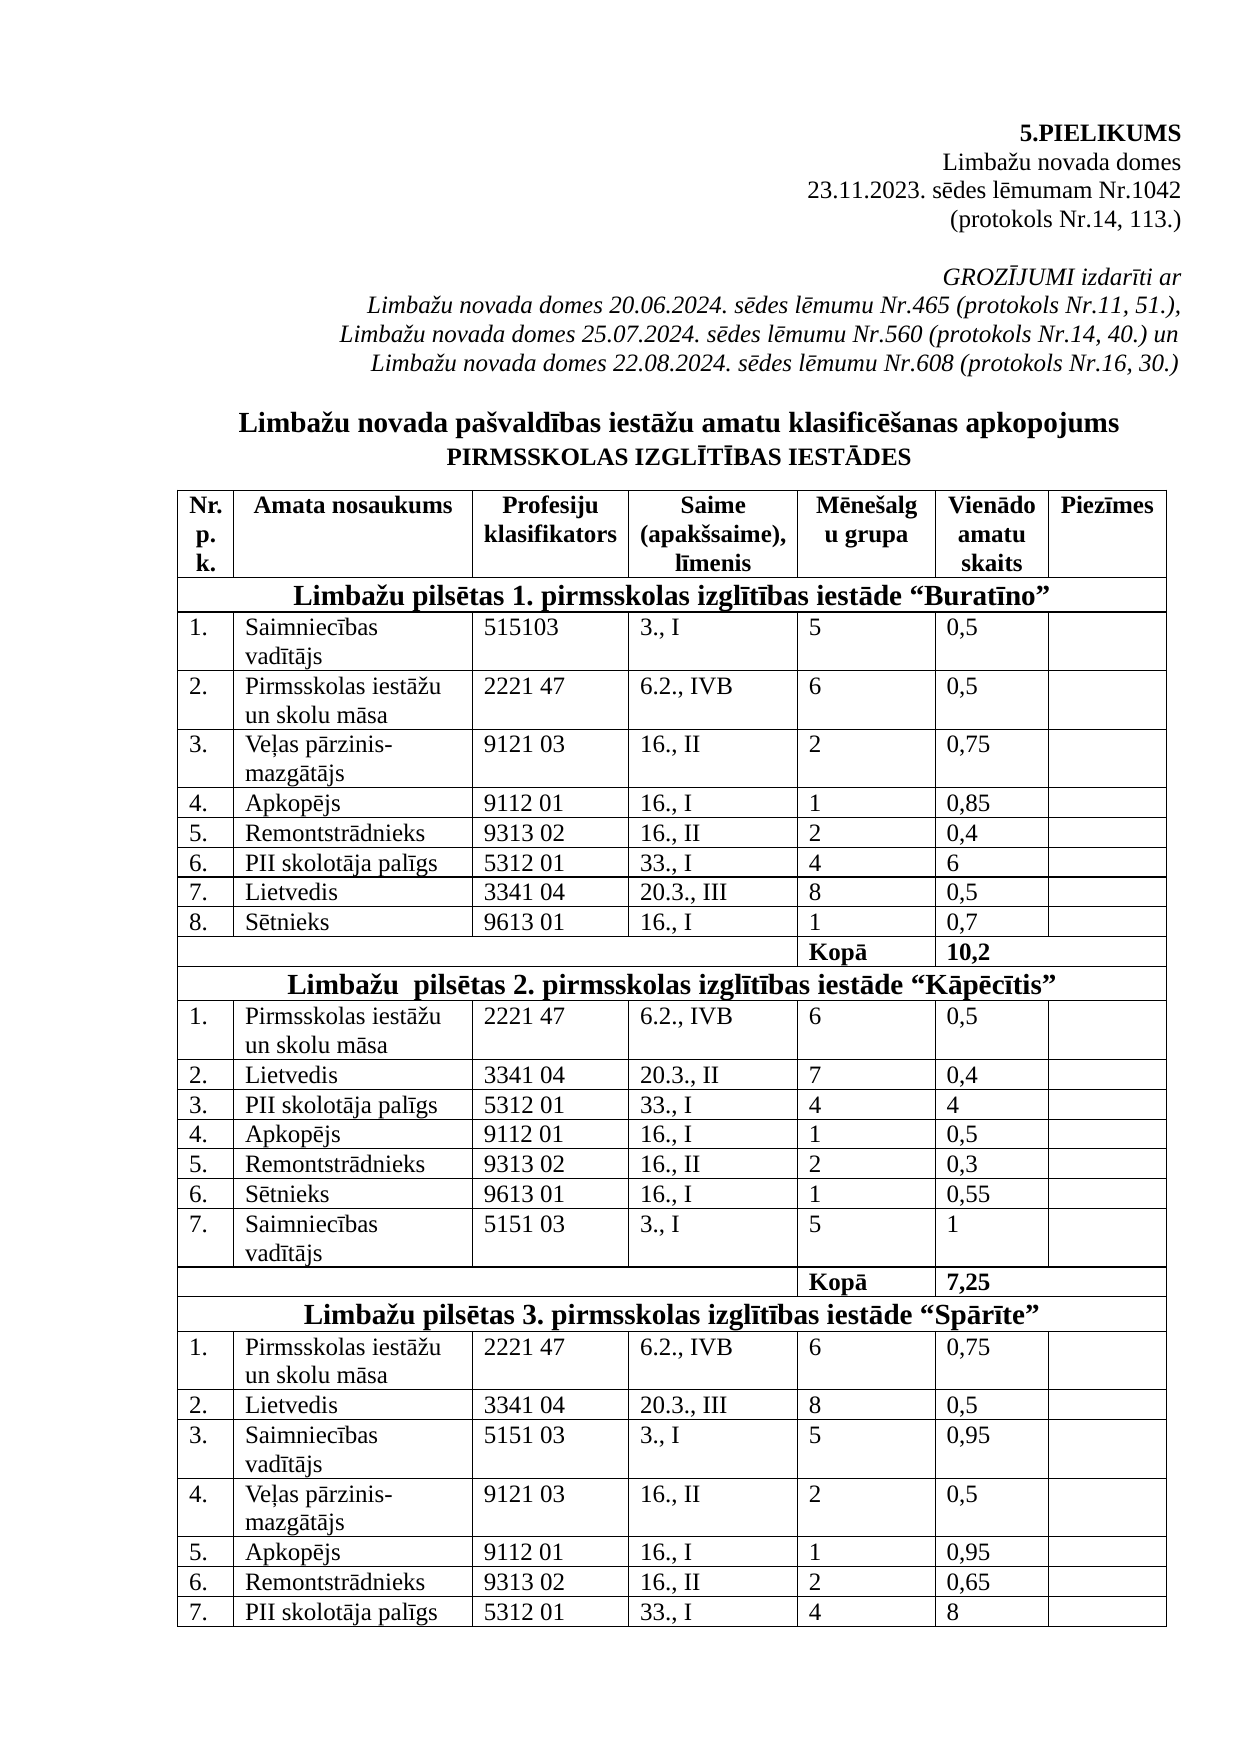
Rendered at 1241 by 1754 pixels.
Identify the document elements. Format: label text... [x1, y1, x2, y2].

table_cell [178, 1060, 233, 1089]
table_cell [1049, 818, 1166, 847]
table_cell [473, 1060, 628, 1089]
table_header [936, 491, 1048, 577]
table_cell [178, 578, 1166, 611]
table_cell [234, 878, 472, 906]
text 5.PIELIKUMS [809, 118, 1181, 147]
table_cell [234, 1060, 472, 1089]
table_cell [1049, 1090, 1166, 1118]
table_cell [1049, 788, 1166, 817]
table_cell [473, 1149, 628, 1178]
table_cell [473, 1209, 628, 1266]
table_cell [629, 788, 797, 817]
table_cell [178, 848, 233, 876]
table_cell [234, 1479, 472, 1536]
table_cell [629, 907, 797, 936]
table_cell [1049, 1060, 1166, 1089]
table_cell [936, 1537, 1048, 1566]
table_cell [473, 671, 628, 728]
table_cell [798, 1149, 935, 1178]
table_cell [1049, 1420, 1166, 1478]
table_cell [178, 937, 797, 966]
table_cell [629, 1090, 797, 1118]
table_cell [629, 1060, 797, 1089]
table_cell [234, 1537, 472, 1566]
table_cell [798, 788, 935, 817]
text Limbažu novada domes 25.07.2024. sēdes lēmumu Nr.560 (protokols Nr.14, 40.) un [215, 319, 1181, 348]
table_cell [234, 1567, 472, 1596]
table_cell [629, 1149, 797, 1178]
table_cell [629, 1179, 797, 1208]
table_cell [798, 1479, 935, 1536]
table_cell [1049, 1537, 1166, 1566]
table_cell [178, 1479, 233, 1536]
text Limbažu novada pašvaldības iestāžu amatu klasificēšanas apkopojums [177, 406, 1181, 439]
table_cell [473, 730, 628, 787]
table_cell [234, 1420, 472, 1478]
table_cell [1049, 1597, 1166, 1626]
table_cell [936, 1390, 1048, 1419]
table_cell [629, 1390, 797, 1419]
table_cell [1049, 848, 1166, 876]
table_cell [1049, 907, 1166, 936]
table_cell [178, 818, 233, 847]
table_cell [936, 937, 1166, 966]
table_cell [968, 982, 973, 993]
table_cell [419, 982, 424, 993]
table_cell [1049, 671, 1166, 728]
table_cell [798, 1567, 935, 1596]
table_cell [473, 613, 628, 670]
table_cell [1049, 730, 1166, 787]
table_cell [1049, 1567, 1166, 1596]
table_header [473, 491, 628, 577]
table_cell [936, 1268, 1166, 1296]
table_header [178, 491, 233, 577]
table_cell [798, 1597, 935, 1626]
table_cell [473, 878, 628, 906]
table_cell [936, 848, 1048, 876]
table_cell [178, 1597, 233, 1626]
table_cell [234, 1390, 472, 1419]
text (protokols Nr.14, 113.) [177, 204, 1181, 233]
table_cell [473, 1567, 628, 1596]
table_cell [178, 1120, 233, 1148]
text Limbažu novada domes [177, 147, 1181, 176]
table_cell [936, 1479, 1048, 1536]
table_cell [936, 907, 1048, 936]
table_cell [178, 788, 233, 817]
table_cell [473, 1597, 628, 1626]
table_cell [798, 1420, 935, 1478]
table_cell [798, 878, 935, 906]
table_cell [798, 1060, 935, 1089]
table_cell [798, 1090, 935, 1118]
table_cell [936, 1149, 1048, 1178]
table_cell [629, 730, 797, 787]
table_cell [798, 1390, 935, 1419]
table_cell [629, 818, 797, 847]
text GROZĪJUMI izdarīti ar [215, 262, 1181, 291]
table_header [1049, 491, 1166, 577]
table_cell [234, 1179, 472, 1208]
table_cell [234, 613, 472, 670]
text PIRMSSKOLAS IZGLĪTĪBAS IESTĀDES [177, 442, 1181, 471]
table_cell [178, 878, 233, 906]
text 23.11.2023. sēdes lēmumam Nr.1042 [177, 176, 1181, 204]
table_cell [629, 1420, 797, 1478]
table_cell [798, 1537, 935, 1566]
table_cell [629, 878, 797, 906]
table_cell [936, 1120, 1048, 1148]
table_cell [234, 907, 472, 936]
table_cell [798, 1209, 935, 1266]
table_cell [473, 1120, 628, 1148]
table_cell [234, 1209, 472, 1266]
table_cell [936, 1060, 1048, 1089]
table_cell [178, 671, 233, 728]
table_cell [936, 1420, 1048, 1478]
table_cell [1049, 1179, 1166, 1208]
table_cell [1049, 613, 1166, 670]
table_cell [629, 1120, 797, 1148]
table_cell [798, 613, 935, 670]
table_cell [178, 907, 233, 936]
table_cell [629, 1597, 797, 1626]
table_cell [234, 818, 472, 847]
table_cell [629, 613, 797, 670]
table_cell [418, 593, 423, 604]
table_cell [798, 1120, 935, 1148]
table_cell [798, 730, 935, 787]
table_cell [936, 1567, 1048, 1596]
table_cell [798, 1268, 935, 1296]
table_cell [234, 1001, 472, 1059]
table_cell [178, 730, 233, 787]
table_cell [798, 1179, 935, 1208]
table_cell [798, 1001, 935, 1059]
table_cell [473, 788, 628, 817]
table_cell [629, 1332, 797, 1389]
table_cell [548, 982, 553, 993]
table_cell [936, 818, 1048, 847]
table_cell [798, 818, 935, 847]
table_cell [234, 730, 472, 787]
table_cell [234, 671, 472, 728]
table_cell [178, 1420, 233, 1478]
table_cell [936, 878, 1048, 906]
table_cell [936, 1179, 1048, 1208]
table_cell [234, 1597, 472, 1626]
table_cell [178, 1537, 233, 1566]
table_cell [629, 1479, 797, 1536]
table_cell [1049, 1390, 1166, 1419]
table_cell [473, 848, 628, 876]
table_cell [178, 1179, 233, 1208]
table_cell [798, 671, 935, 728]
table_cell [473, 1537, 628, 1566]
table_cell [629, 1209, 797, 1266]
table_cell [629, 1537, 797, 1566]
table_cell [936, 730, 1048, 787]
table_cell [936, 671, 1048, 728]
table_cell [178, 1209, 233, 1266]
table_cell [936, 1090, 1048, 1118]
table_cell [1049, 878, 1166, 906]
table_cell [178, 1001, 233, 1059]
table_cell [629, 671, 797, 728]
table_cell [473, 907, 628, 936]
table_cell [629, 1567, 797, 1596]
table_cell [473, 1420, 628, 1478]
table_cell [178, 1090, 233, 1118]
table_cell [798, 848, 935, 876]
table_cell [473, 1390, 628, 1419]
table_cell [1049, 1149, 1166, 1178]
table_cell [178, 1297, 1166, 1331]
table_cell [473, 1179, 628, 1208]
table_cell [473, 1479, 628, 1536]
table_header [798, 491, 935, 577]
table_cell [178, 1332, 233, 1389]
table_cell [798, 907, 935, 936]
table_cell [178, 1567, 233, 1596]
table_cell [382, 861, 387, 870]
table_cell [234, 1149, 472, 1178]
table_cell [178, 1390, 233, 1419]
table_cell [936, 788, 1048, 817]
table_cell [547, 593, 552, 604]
text Limbažu novada domes 20.06.2024. sēdes lēmumu Nr.465 (protokols Nr.11, 51.), [215, 291, 1181, 319]
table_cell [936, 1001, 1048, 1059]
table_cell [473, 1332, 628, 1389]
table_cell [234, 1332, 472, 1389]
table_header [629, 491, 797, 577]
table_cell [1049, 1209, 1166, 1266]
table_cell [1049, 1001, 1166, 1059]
text Limbažu novada domes 22.08.2024. sēdes lēmumu Nr.608 (protokols Nr.16, 30.) [215, 348, 1181, 377]
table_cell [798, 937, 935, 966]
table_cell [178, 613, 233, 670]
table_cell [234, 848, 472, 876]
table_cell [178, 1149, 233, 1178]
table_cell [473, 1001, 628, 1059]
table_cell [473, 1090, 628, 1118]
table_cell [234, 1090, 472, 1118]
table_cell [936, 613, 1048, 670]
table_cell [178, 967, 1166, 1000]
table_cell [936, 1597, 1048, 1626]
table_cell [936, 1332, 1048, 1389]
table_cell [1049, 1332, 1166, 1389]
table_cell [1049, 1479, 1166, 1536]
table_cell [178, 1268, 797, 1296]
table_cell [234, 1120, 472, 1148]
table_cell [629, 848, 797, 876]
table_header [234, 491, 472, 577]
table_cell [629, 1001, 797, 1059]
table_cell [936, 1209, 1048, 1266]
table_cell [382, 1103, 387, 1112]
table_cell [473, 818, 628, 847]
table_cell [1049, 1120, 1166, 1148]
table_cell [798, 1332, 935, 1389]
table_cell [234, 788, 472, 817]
